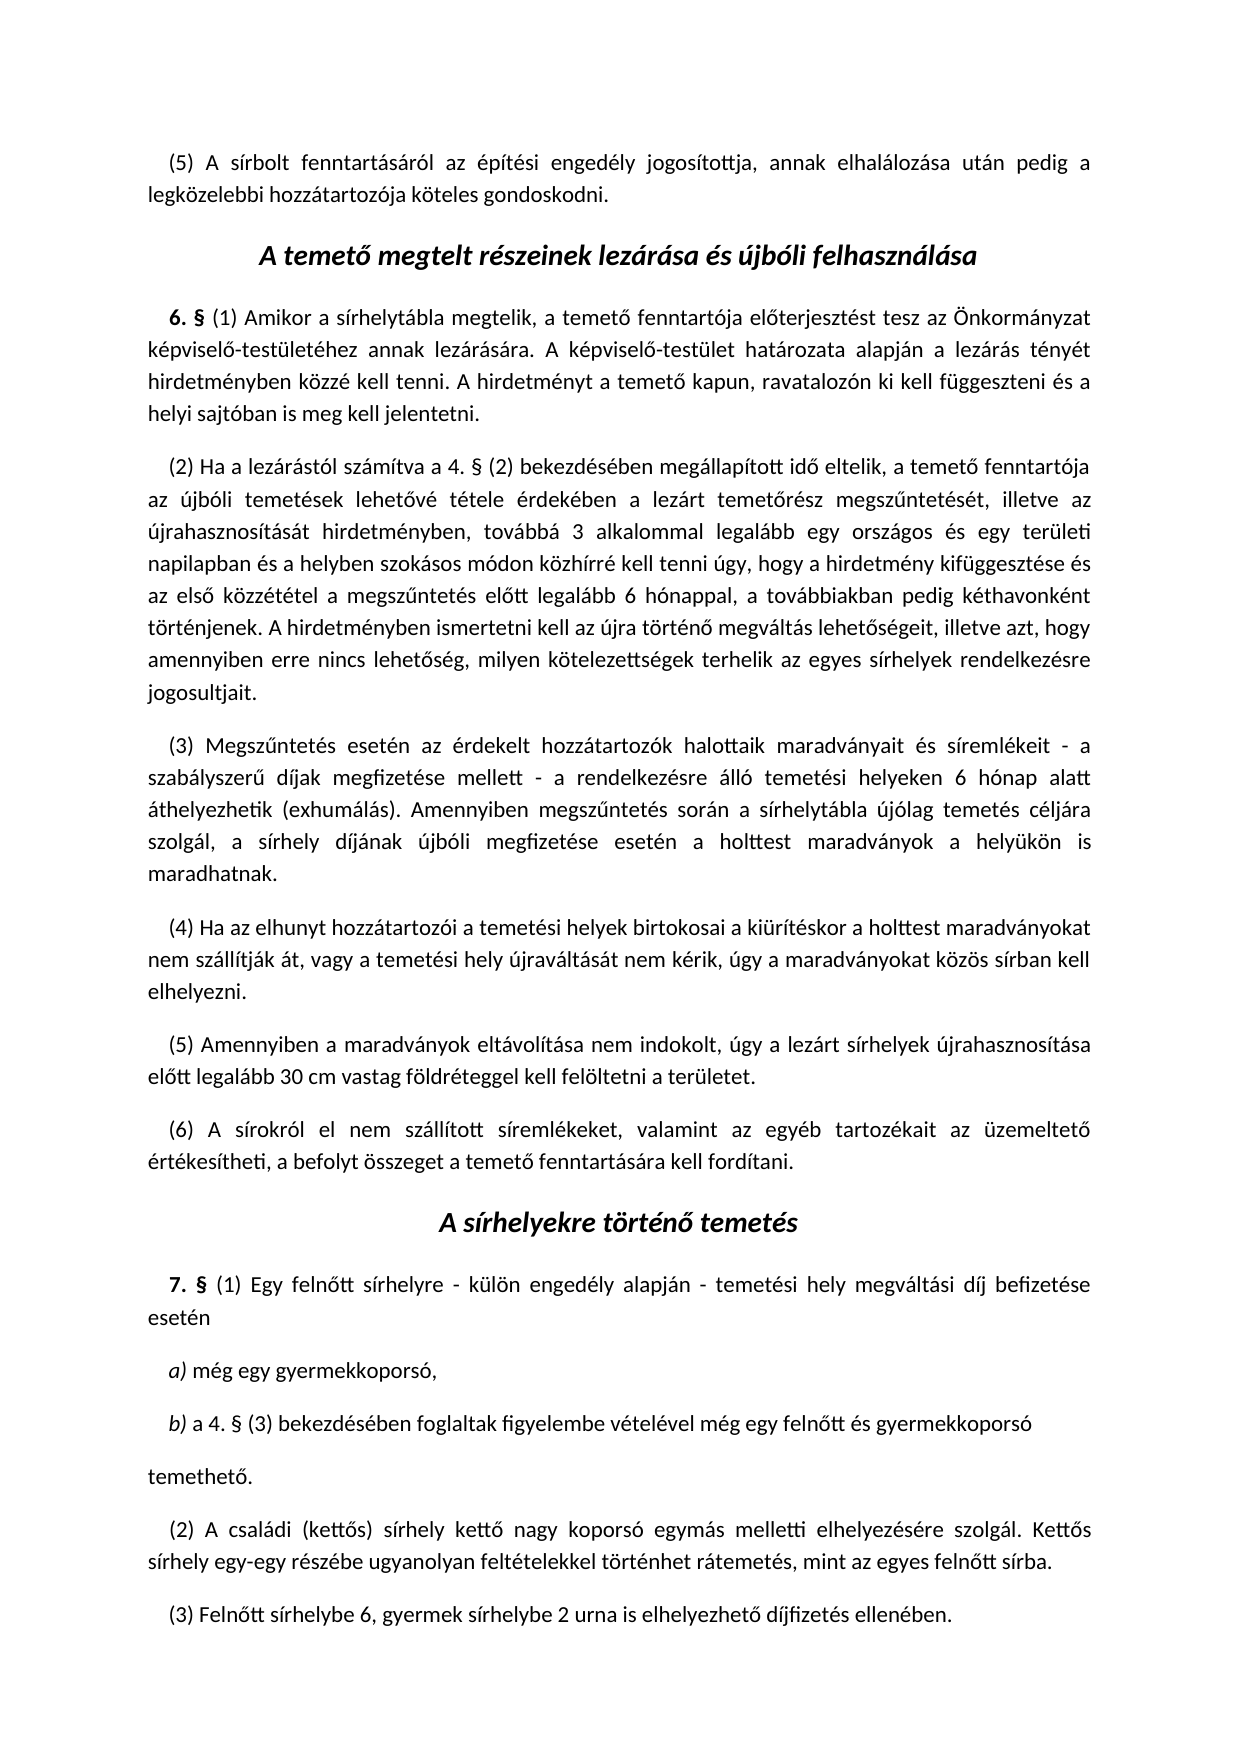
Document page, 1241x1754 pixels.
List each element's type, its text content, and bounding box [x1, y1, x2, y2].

text (3) Felnőtt sírhelybe 6, gyermek sírhelybe 2 urna is elhelyezhető díjfizetés ellenében. [148, 1600, 1093, 1628]
text (5) Amennyiben a maradványok eltávolítása nem indokolt, úgy a lezárt sírhelyek újrahasznosítása előtt legalább 30 cm vastag földréteggel kell felöltetni a területet. [148, 1030, 1093, 1090]
text 7. § (1) Egy felnőtt sírhelyre - külön engedély alapján - temetési hely megváltási díj befizetése esetén [148, 1271, 1093, 1331]
text (6) A sírokról el nem szállított síremlékeket, valamint az egyéb tartozékait az üzemeltető értékesítheti, a befolyt összeget a temető fenntartására kell fordítani. [148, 1115, 1093, 1175]
text (2) Ha a lezárástól számítva a 4. § (2) bekezdésében megállapított idő eltelik, a temető fenntartója az újbóli temetések lehetővé tétele érdekében a lezárt temetőrész megszűntetését, illetve az újrahasznosítását hirdetményben, továbbá 3 alkalommal legalább egy országos és egy területi napilapban és a helyben szokásos módon közhírré kell tenni úgy, hogy a hirdetmény kifüggesztése és az első közzététel a megszűntetés előtt legalább 6 hónappal, a továbbiakban pedig kéthavonként történjenek. A hirdetményben ismertetni kell az újra történő megváltás lehetőségeit, illetve azt, hogy amennyiben erre nincs lehetőség, milyen kötelezettségek terhelik az egyes sírhelyek rendelkezésre jogosultjait. [148, 452, 1093, 706]
text (2) A családi (kettős) sírhely kettő nagy koporsó egymás melletti elhelyezésére szolgál. Kettős sírhely egy-egy részébe ugyanolyan feltételekkel történhet rátemetés, mint az egyes felnőtt sírba. [148, 1515, 1093, 1575]
text (5) A sírbolt fenntartásáról az építési engedély jogosítottja, annak elhalálozása után pedig a legközelebbi hozzátartozója köteles gondoskodni. [148, 148, 1093, 208]
text (3) Megszűntetés esetén az érdekelt hozzátartozók halottaik maradványait és síremlékeit - a szabályszerű díjak megfizetése mellett - a rendelkezésre álló temetési helyeken 6 hónap alatt áthelyezhetik (exhumálás). Amennyiben megszűntetés során a sírhelytábla újólag temetés céljára szolgál, a sírhely díjának újbóli megfizetése esetén a holttest maradványok a helyükön is maradhatnak. [148, 731, 1093, 888]
text A temető megtelt részeinek lezárása és újbóli felhasználása [148, 237, 1093, 273]
text (4) Ha az elhunyt hozzátartozói a temetési helyek birtokosai a kiürítéskor a holttest maradványokat nem szállítják át, vagy a temetési hely újraváltását nem kérik, úgy a maradványokat közös sírban kell elhelyezni. [148, 913, 1093, 1005]
text 6. § (1) Amikor a sírhelytábla megtelik, a temető fenntartója előterjesztést tesz az Önkormányzat képviselő-testületéhez annak lezárására. A képviselő-testület határozata alapján a lezárás tényét hirdetményben közzé kell tenni. A hirdetményt a temető kapun, ravatalozón ki kell függeszteni és a helyi sajtóban is meg kell jelentetni. [148, 303, 1093, 427]
text a) még egy gyermekkoporsó, [148, 1356, 1093, 1384]
text A sírhelyekre történő temetés [148, 1204, 1093, 1240]
text temethető. [148, 1462, 1093, 1490]
text b) a 4. § (3) bekezdésében foglaltak figyelembe vételével még egy felnőtt és gyermekkoporsó [148, 1409, 1093, 1437]
